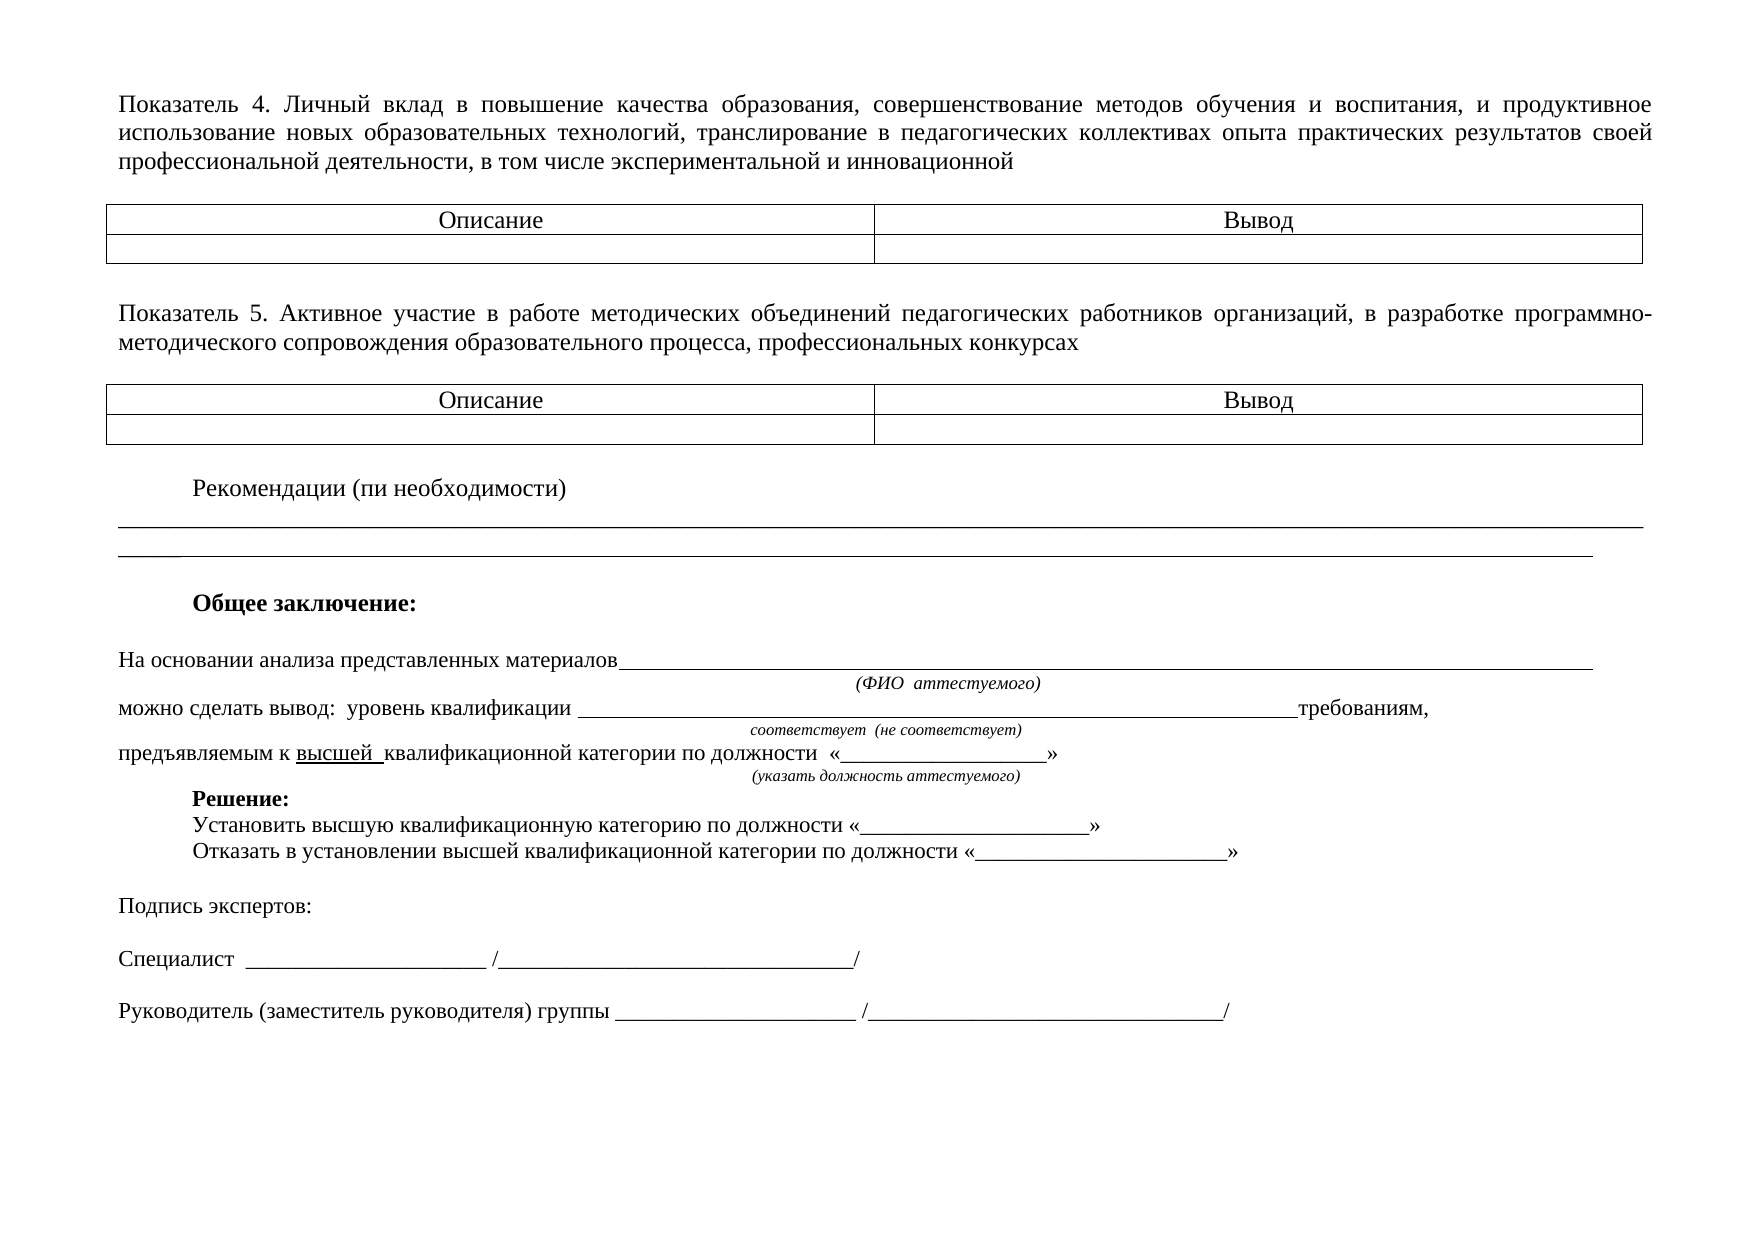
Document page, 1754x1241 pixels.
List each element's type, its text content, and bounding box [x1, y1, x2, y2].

text (ФИО аттестуемого) [782, 672, 1654, 694]
text Решение: [118, 785, 1654, 811]
text Общее заключение: [118, 588, 1654, 617]
text можно сделать вывод: уровень квалификации требованиям, [118, 694, 1654, 720]
table_cell [107, 415, 874, 444]
text соответствует (не соответствует) [118, 720, 1654, 739]
text Руководитель (заместитель руководителя) группы _____________________ /_______________________________/ [118, 997, 1654, 1024]
text Рекомендации (пи необходимости) [118, 473, 1654, 502]
table_header Вывод [875, 205, 1642, 233]
table_header Описание [107, 385, 874, 414]
text На основании анализа представленных материалов [118, 646, 1654, 672]
table_cell [875, 235, 1642, 263]
text Показатель 5. Активное участие в работе методических объединений педагогических работников организаций, в разработке программно-методического сопровождения образовательного процесса, профессиональных конкурсах [118, 298, 1654, 355]
text (указать должность аттестуемого) [118, 766, 1654, 785]
text __________________________________________________________________________________________________________________________ [118, 502, 1654, 531]
text Специалист _____________________ /_______________________________/ [118, 945, 1654, 971]
table_header Вывод [875, 385, 1642, 414]
text Показатель 4. Личный вклад в повышение качества образования, совершенствование методов обучения и воспитания, и продуктивное использование новых образовательных технологий, транслирование в педагогических коллективах опыта практических результатов своей профессиональной деятельности, в том числе экспериментальной и инновационной [118, 89, 1654, 175]
text Подпись экспертов: [118, 892, 1654, 918]
text предъявляемым к высшей квалификационной категории по должности «__________________» [118, 739, 1654, 766]
table_header Описание [107, 205, 874, 233]
table_cell [107, 235, 874, 263]
table_cell [875, 415, 1642, 444]
text Установить высшую квалификационную категорию по должности «____________________» [118, 811, 1654, 838]
text _____ [118, 531, 1654, 560]
text Отказать в установлении высшей квалификационной категории по должности «______________________» [118, 838, 1654, 864]
